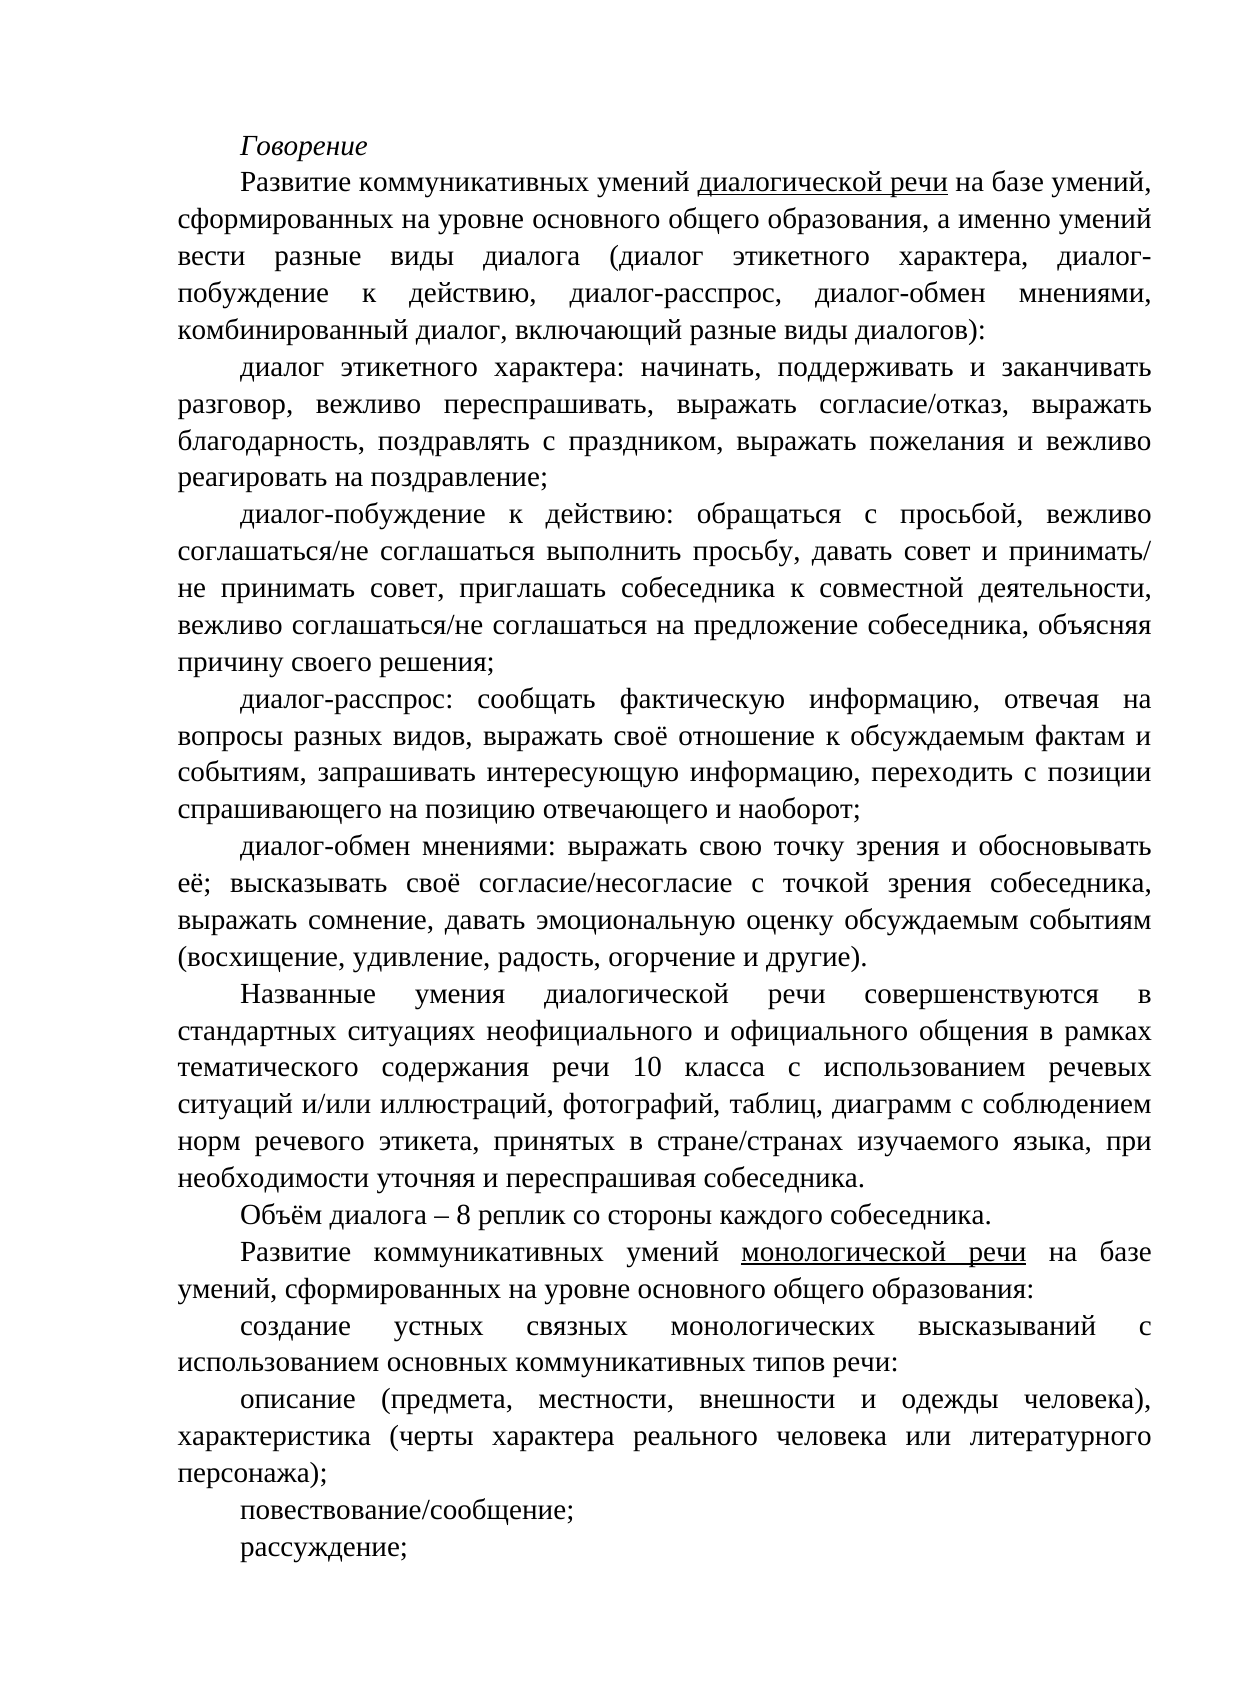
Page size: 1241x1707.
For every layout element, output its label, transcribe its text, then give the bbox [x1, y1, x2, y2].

text создание устных связных монологических высказываний с использованием основных коммуникативных типов речи: [177, 1308, 1152, 1378]
text диалог-обмен мнениями: выражать свою точку зрения и обосновывать её; высказывать своё согласие/несогласие с точкой зрения собеседника, выражать сомнение, давать эмоциональную оценку обсуждаемым событиям (восхищение, удивление, радость, огорчение и другие). [177, 828, 1152, 972]
text Объём диалога – 8 реплик со стороны каждого собеседника. [177, 1197, 1152, 1231]
text Развитие коммуникативных умений монологической речи на базе умений, сформированных на уровне основного общего образования: [177, 1234, 1152, 1304]
text Говорение [177, 128, 1152, 161]
text описание (предмета, местности, внешности и одежды человека), характеристика (черты характера реального человека или литературного персонажа); [177, 1381, 1152, 1489]
text диалог-побуждение к действию: обращаться с просьбой, вежливо соглашаться/не соглашаться выполнить просьбу, давать совет и принимать/ не принимать совет, приглашать собеседника к совместной деятельности, вежливо соглашаться/не соглашаться на предложение собеседника, объясняя причину своего решения; [177, 496, 1152, 677]
text Названные умения диалогической речи совершенствуются в стандартных ситуациях неофициального и официального общения в рамках тематического содержания речи 10 класса с использованием речевых ситуаций и/или иллюстраций, фотографий, таблиц, диаграмм с соблюдением норм речевого этикета, принятых в стране/странах изучаемого языка, при необходимости уточняя и переспрашивая собеседника. [177, 976, 1152, 1194]
text повествование/сообщение; [177, 1492, 1152, 1526]
text рассуждение; [177, 1529, 1152, 1562]
text диалог этикетного характера: начинать, поддерживать и заканчивать разговор, вежливо переспрашивать, выражать согласие/отказ, выражать благодарность, поздравлять с праздником, выражать пожелания и вежливо реагировать на поздравление; [177, 349, 1152, 493]
text диалог-расспрос: сообщать фактическую информацию, отвечая на вопросы разных видов, выражать своё отношение к обсуждаемым фактам и событиям, запрашивать интересующую информацию, переходить с позиции спрашивающего на позицию отвечающего и наоборот; [177, 681, 1152, 825]
text Развитие коммуникативных умений диалогической речи на базе умений, сформированных на уровне основного общего образования, а именно умений вести разные виды диалога (диалог этикетного характера, диалог-побуждение к действию, диалог-расспрос, диалог-обмен мнениями, комбинированный диалог, включающий разные виды диалогов): [177, 164, 1152, 346]
